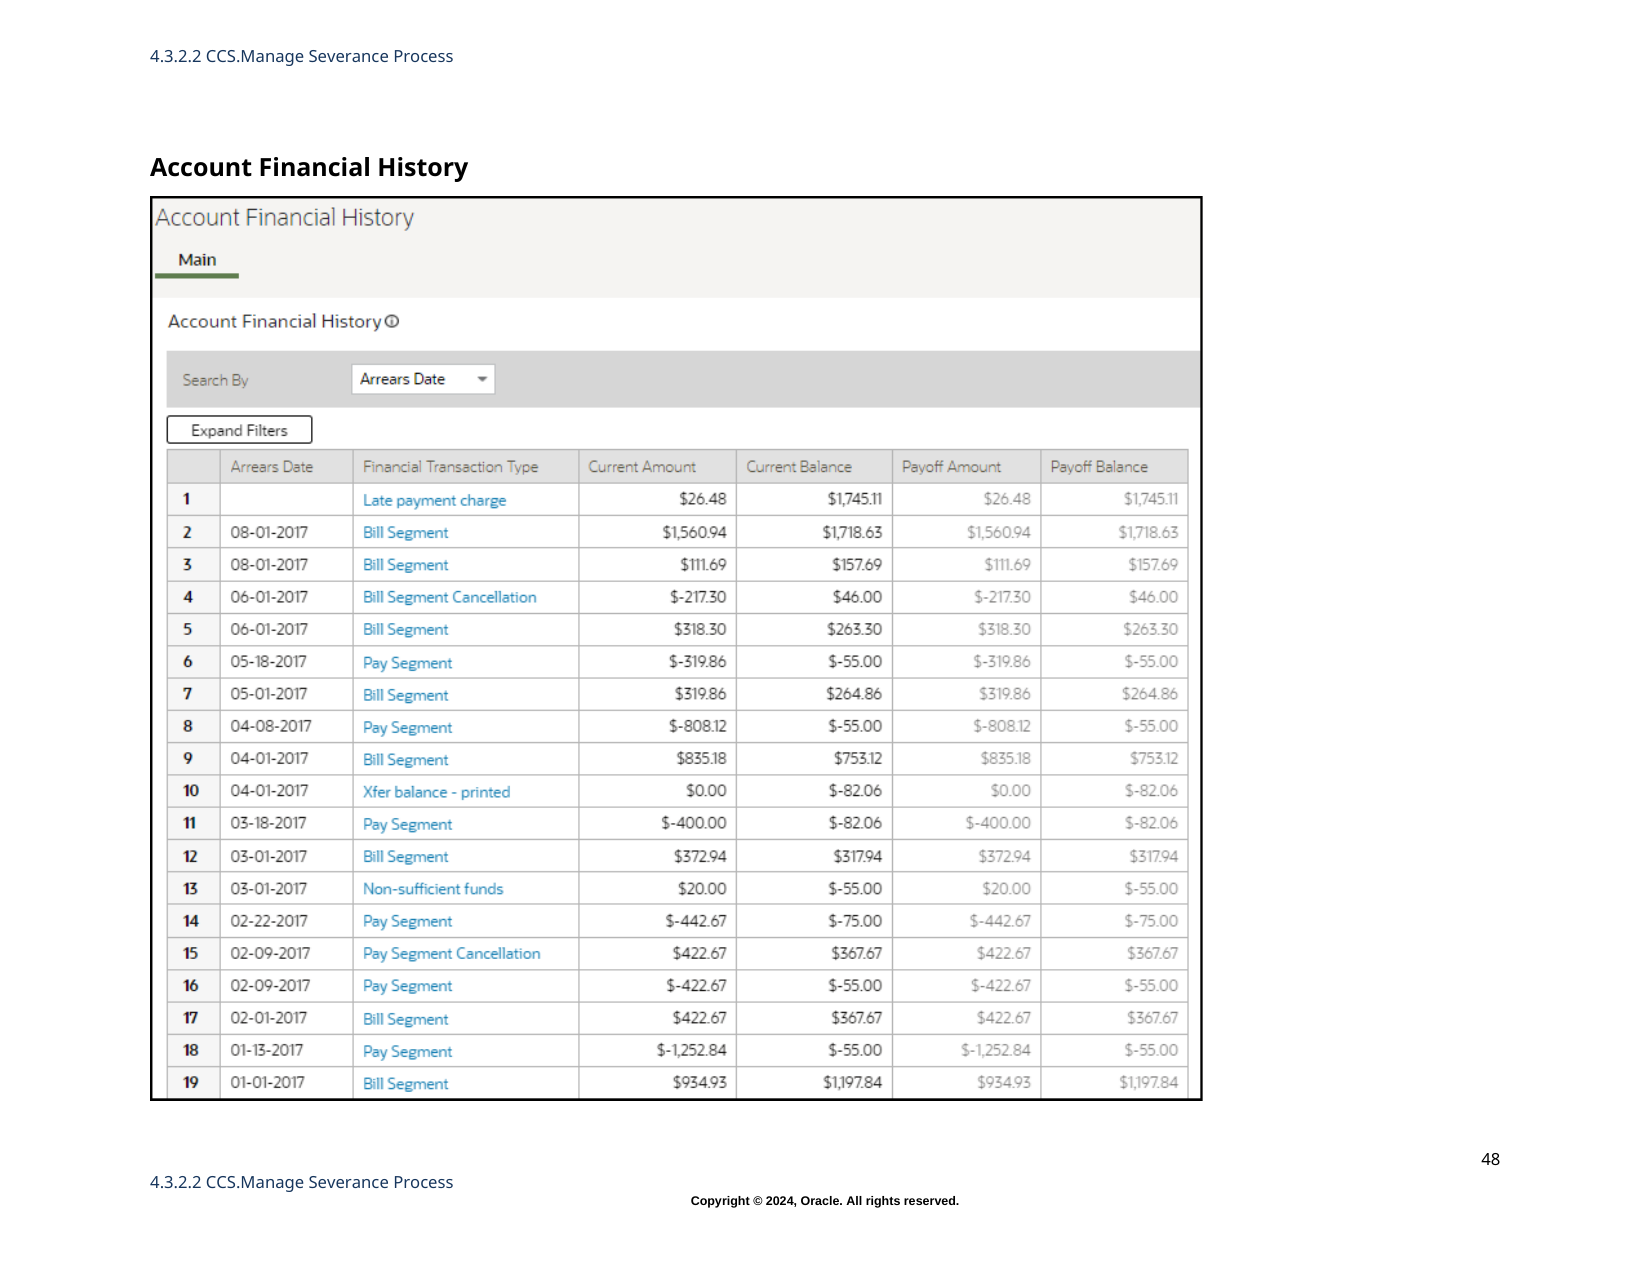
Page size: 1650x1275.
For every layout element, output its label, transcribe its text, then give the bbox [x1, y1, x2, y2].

subtitle Account Financial History [150, 150, 1500, 184]
picture [150, 196, 1203, 1101]
